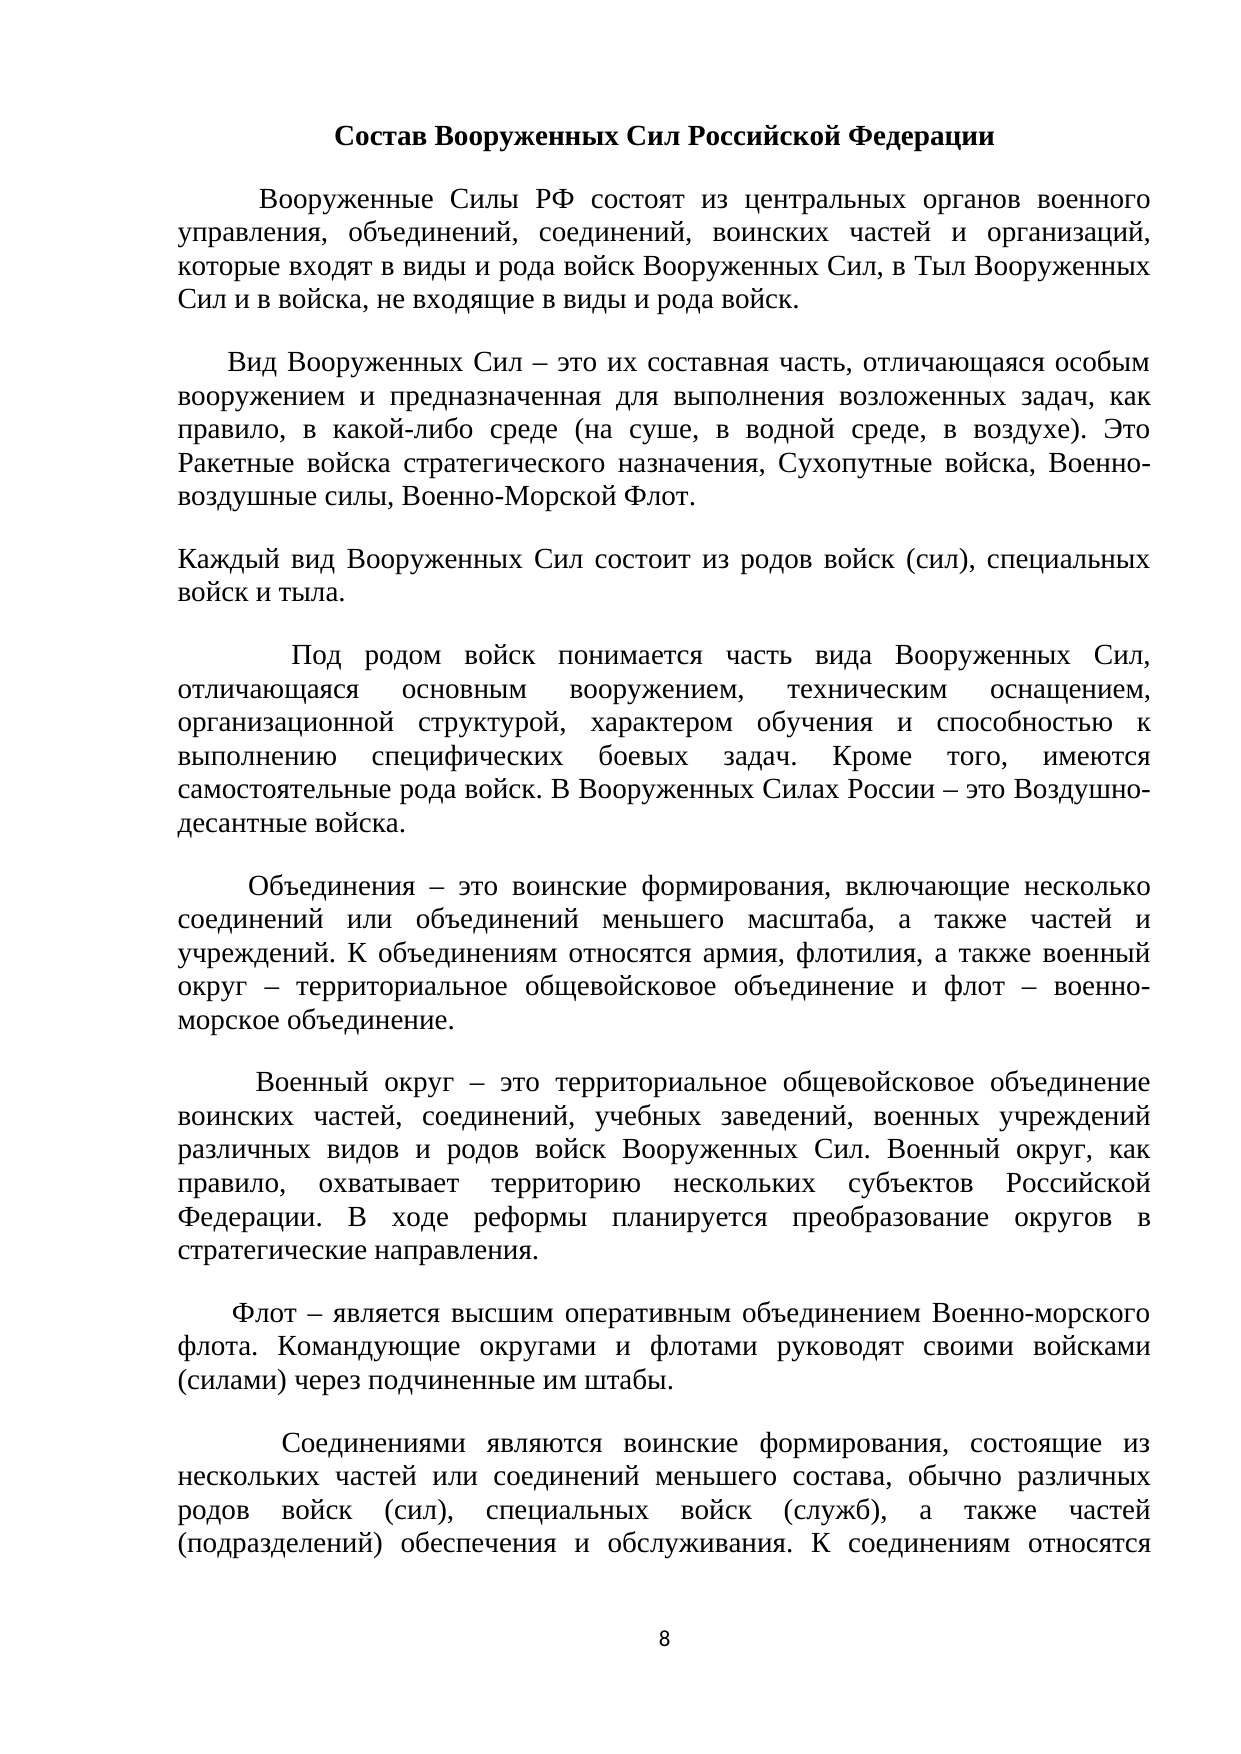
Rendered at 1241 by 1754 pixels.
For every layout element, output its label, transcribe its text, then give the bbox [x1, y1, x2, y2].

text Состав Вооруженных Сил Российской Федерации [177, 118, 1152, 152]
text Военный округ – это территориальное общевойсковое объединение воинских частей, соединений, учебных заведений, военных учреждений различных видов и родов войск Вооруженных Сил. Военный округ, как правило, охватывает территорию нескольких субъектов Российской Федерации. В ходе реформы планируется преобразование округов в стратегические направления. [177, 1064, 1152, 1266]
text Вид Вооруженных Сил – это их составная часть, отличающаяся особым вооружением и предназначенная для выполнения возложенных задач, как правило, в какой-либо среде (на суше, в водной среде, в воздухе). Это Ракетные войска стратегического назначения, Сухопутные войска, Военно-воздушные силы, Военно-Морской Флот. [177, 344, 1152, 512]
text Вооруженные Силы РФ состоят из центральных органов военного управления, объединений, соединений, воинских частей и организаций, которые входят в виды и рода войск Вооруженных Сил, в Тыл Вооруженных Сил и в войска, не входящие в виды и рода войск. [177, 181, 1152, 315]
text Каждый вид Вооруженных Сил состоит из родов войск (сил), специальных войск и тыла. [177, 541, 1152, 608]
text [177, 1425, 1152, 1559]
text Под родом войск понимается часть вида Вооруженных Сил, отличающаяся основным вооружением, техническим оснащением, организационной структурой, характером обучения и способностью к выполнению специфических боевых задач. Кроме того, имеются самостоятельные рода войск. В Вооруженных Силах России – это Воздушно-десантные войска. [177, 637, 1152, 838]
text Флот – является высшим оперативным объединением Военно-морского флота. Командующие округами и флотами руководят своими войсками (силами) через подчиненные им штабы. [177, 1295, 1152, 1396]
text Объединения – это воинские формирования, включающие несколько соединений или объединений меньшего масштаба, а также частей и учреждений. К объединениям относятся армия, флотилия, а также военный округ – территориальное общевойсковое объединение и флот – военно-морское объединение. [177, 868, 1152, 1035]
